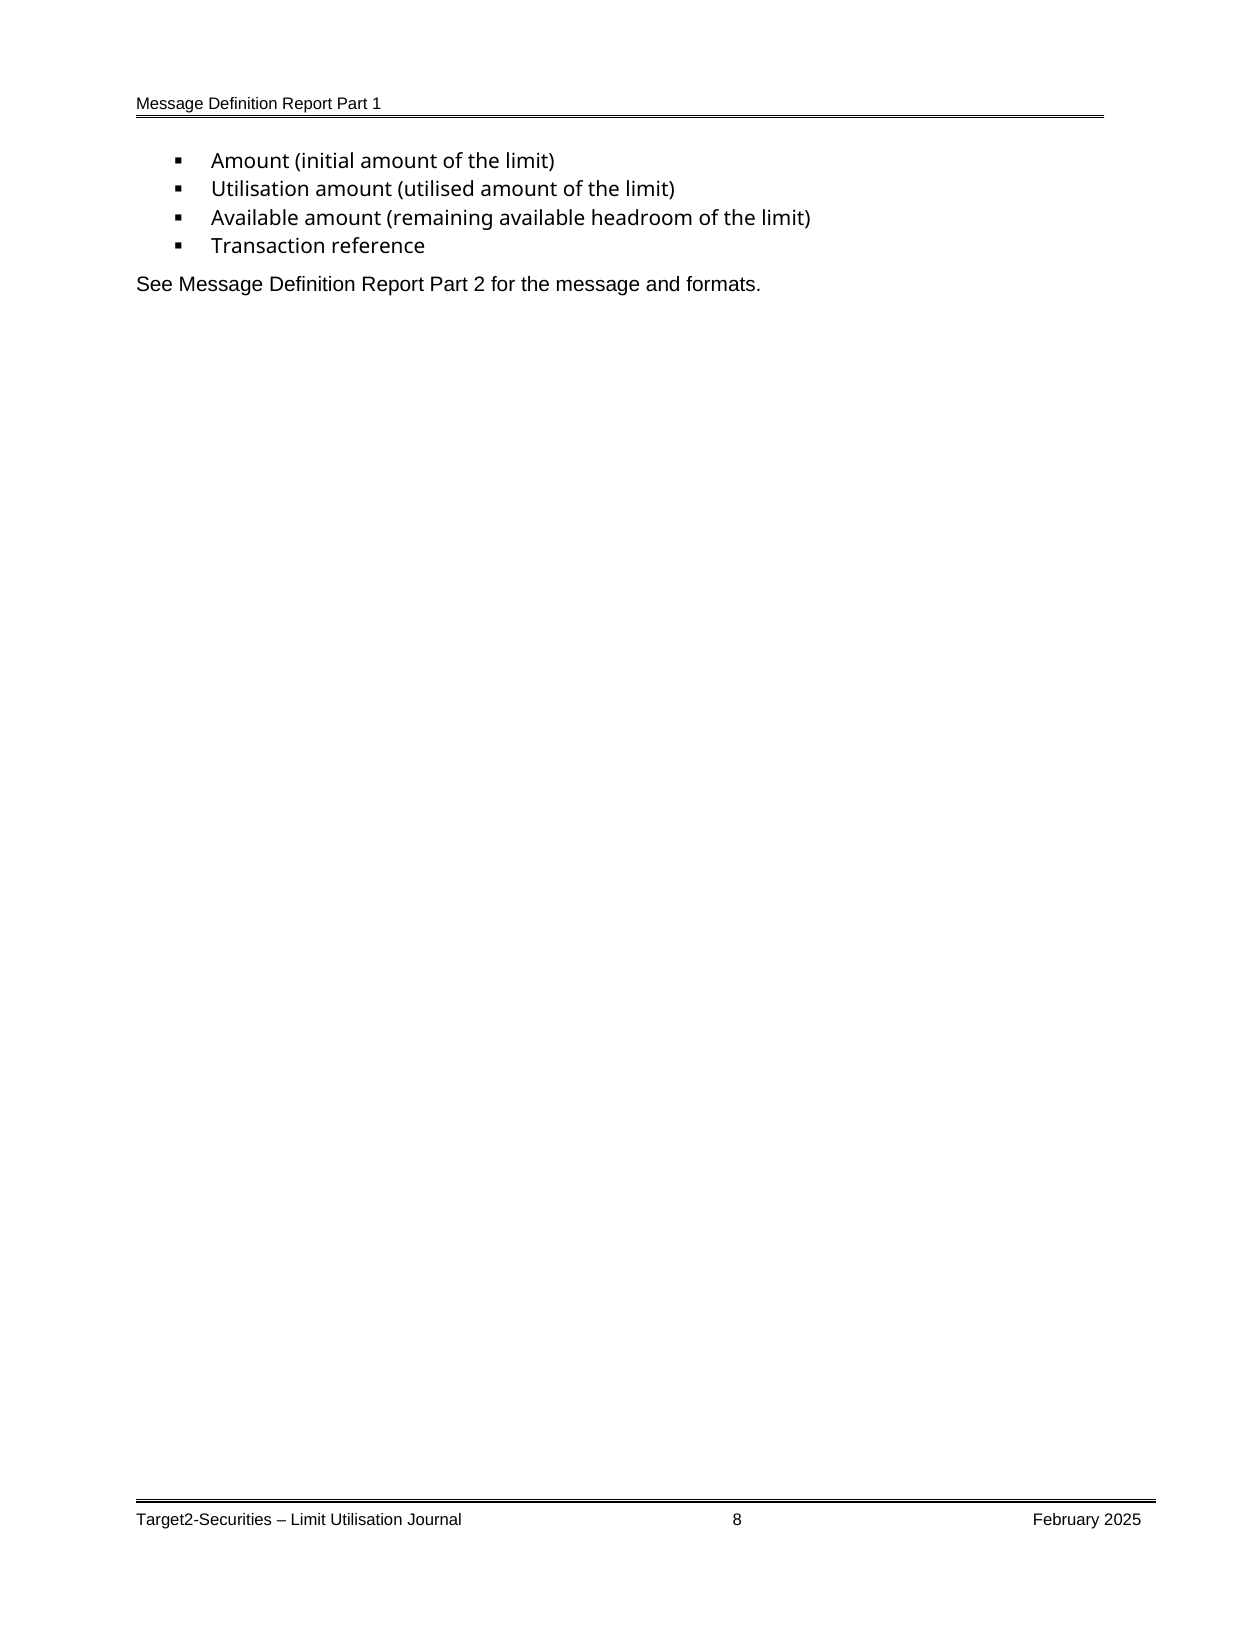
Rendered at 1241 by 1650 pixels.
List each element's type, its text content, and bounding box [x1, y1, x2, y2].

list Amount (initial amount of the limit) [173, 146, 1104, 174]
list Available amount (remaining available headroom of the limit) [173, 203, 1104, 231]
list See Message Definition Report Part 2 for the message and formats. [136, 272, 1104, 296]
list Utilisation amount (utilised amount of the limit) [173, 174, 1104, 203]
list Transaction reference [173, 231, 1104, 260]
